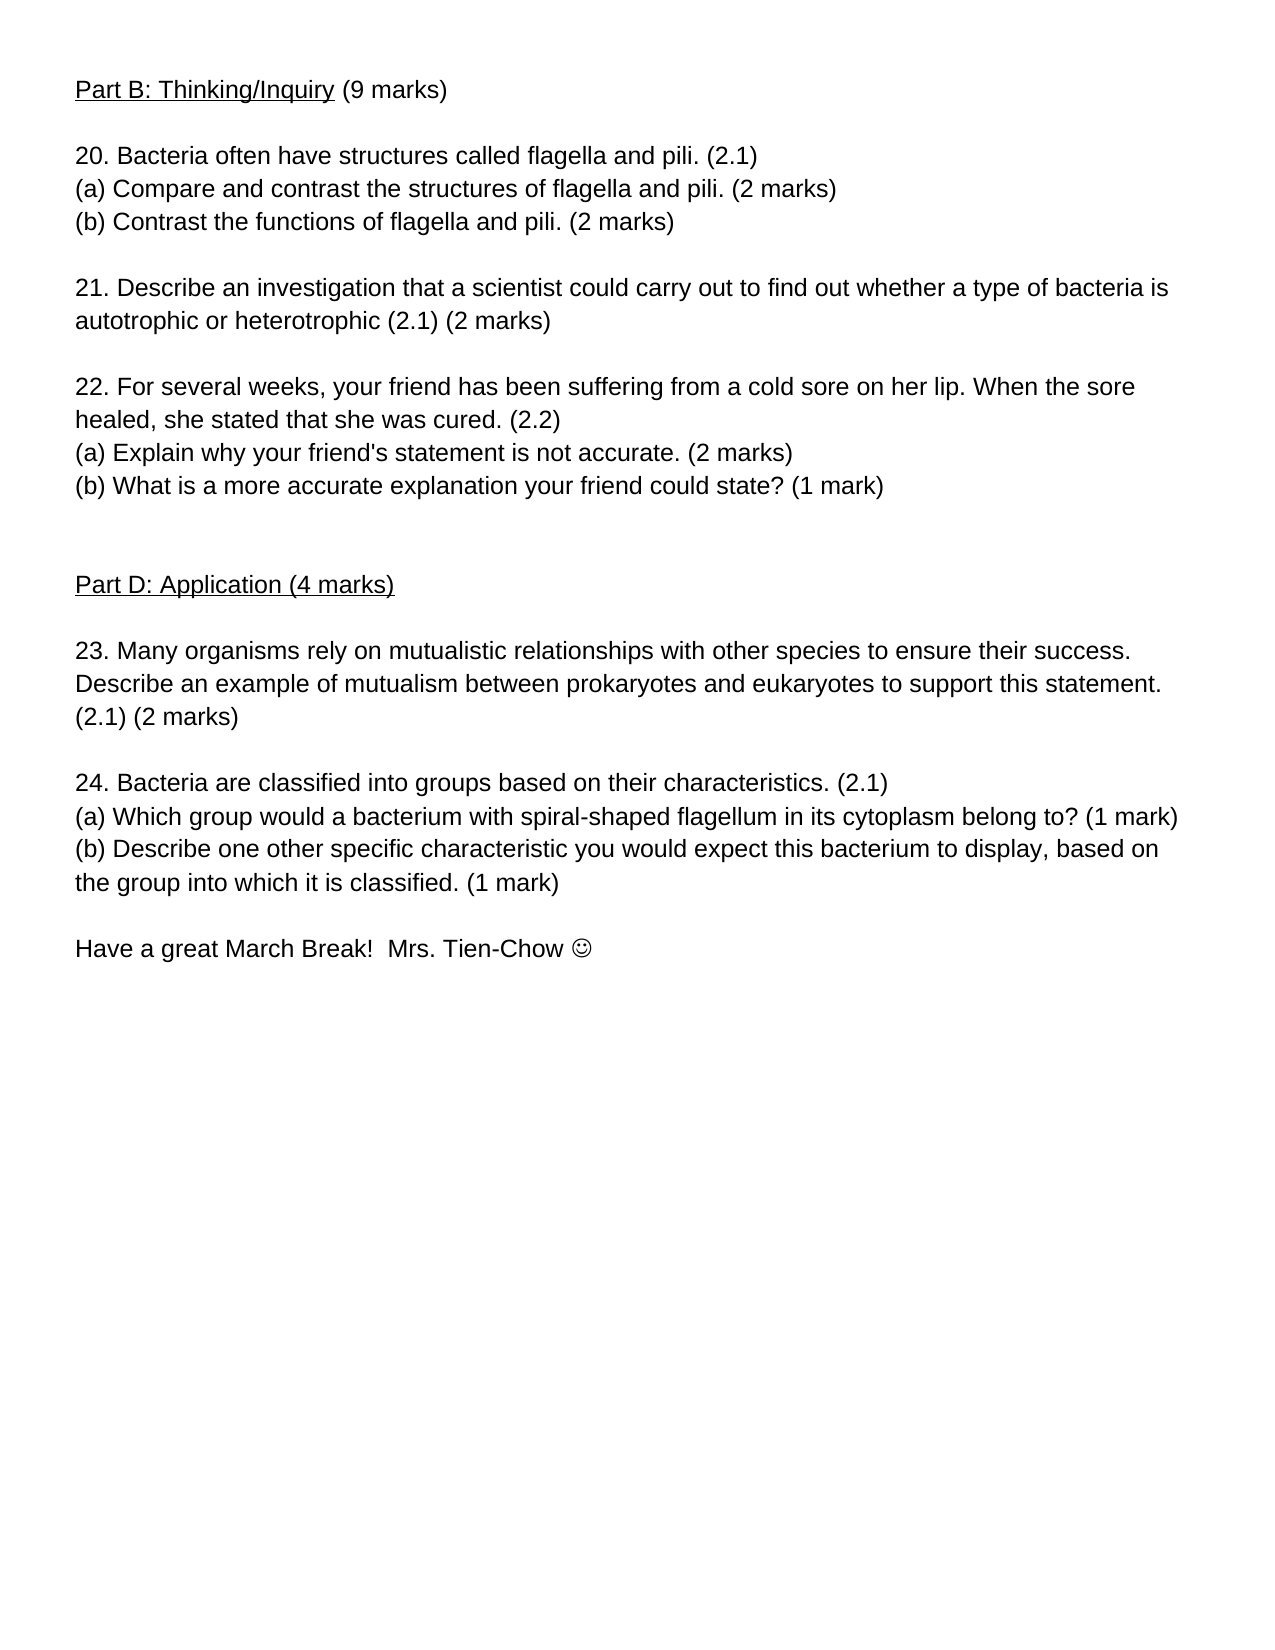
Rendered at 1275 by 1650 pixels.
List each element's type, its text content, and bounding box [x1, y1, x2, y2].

text Part B: Thinking/Inquiry (9 marks) [75, 75, 1200, 104]
text (a) Compare and contrast the structures of flagella and pili. (2 marks) [75, 174, 1200, 203]
text (b) Contrast the functions of flagella and pili. (2 marks) [75, 207, 1200, 236]
text 23. Many organisms rely on mutualistic relationships with other species to ensure their success. Describe an example of mutualism between prokaryotes and eukaryotes to support this statement. (2.1) (2 marks) [75, 636, 1200, 731]
text (b) What is a more accurate explanation your friend could state? (1 mark) [75, 471, 1200, 500]
text Have a great March Break! Mrs. Tien-Chow [75, 933, 1200, 962]
text 22. For several weeks, your friend has been suffering from a cold sore on her lip. When the sore healed, she stated that she was cured. (2.2) [75, 372, 1200, 434]
text 24. Bacteria are classified into groups based on their characteristics. (2.1) [75, 768, 1200, 797]
text 20. Bacteria often have structures called flagella and pili. (2.1) [75, 141, 1200, 170]
text (a) Explain why your friend's statement is not accurate. (2 marks) [75, 438, 1200, 467]
text 21. Describe an investigation that a scientist could carry out to find out whether a type of bacteria is autotrophic or heterotrophic (2.1) (2 marks) [75, 273, 1200, 335]
text (a) Which group would a bacterium with spiral-shaped flagellum in its cytoplasm belong to? (1 mark) [75, 801, 1200, 830]
text Part D: Application (4 marks) [75, 570, 1200, 599]
text (b) Describe one other specific characteristic you would expect this bacterium to display, based on the group into which it is classified. (1 mark) [75, 834, 1200, 896]
